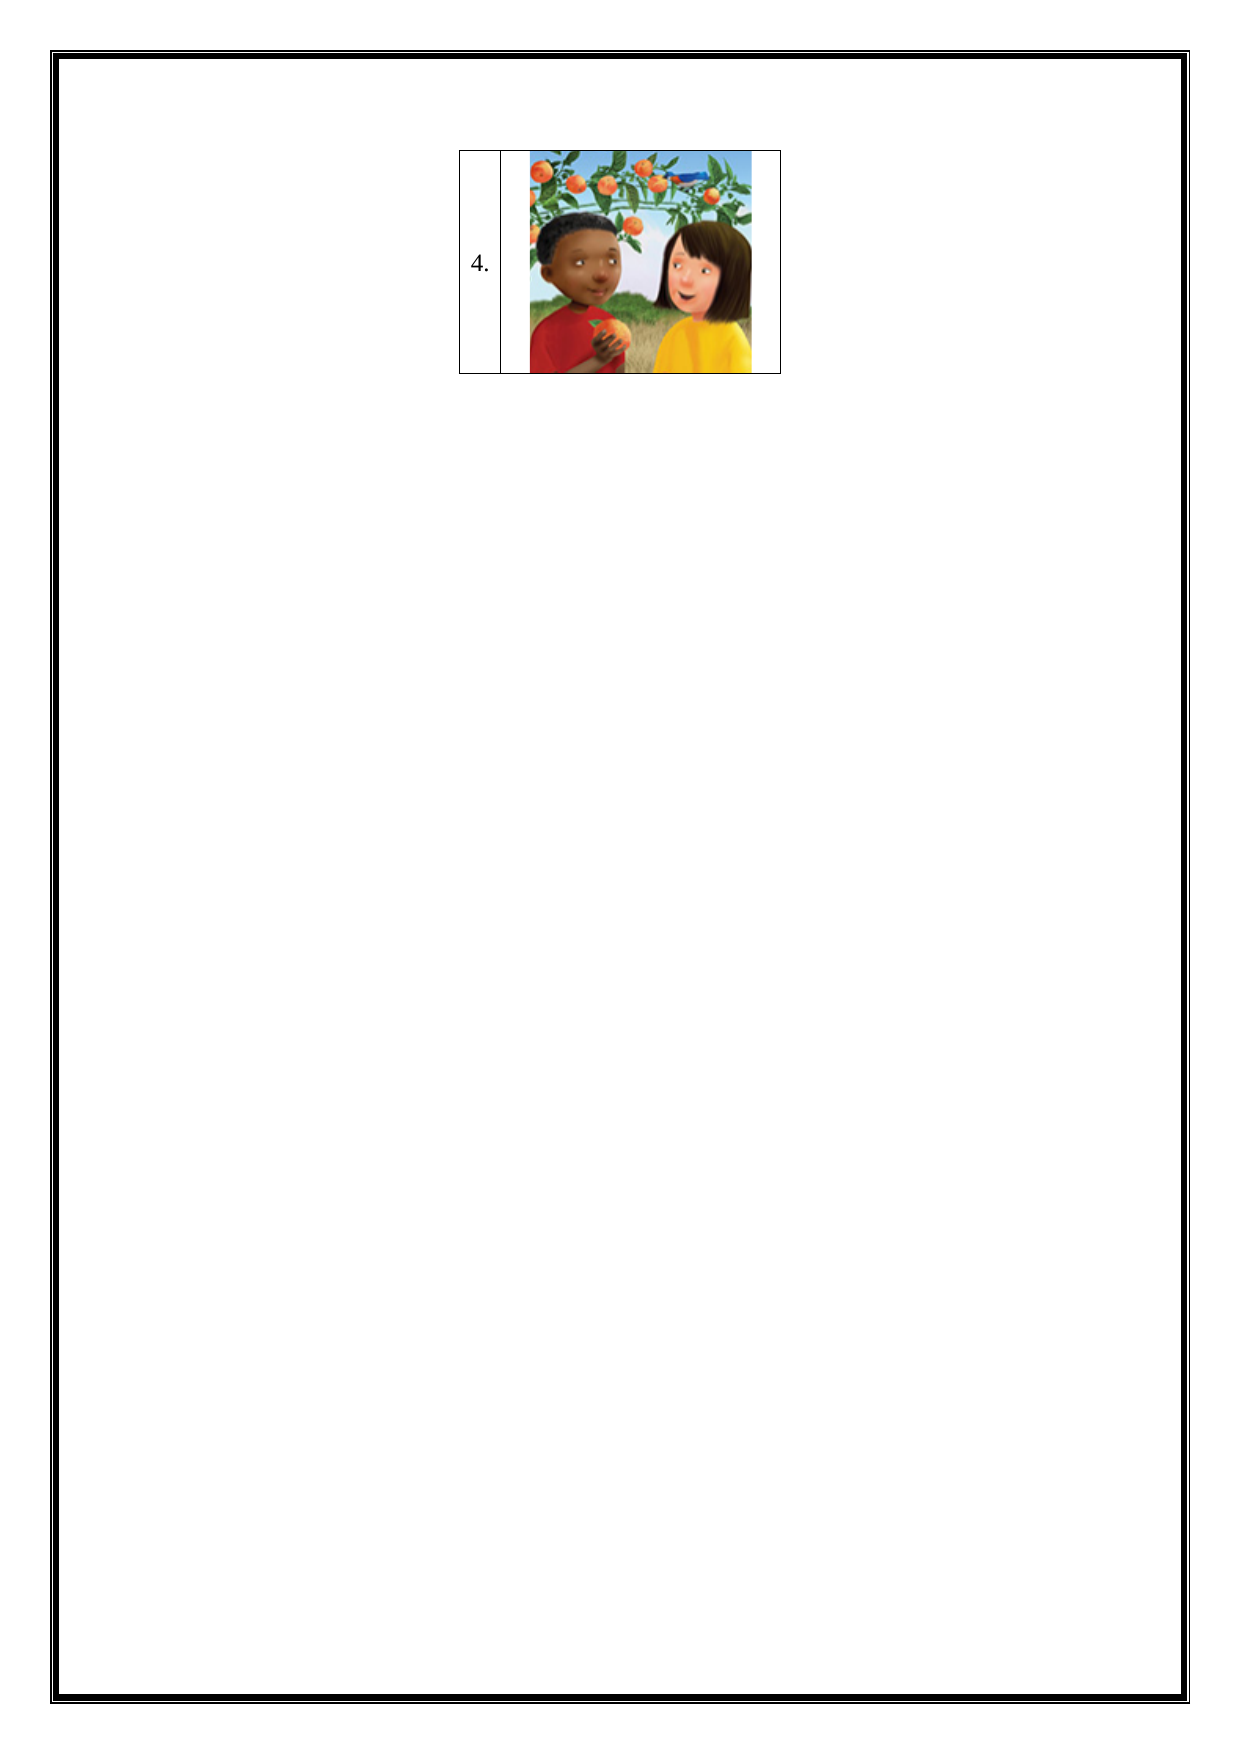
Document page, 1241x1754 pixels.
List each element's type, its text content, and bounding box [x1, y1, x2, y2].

table_cell 4. [460, 151, 500, 373]
table_cell [501, 151, 529, 373]
picture [529, 151, 752, 373]
table_cell [752, 151, 780, 373]
